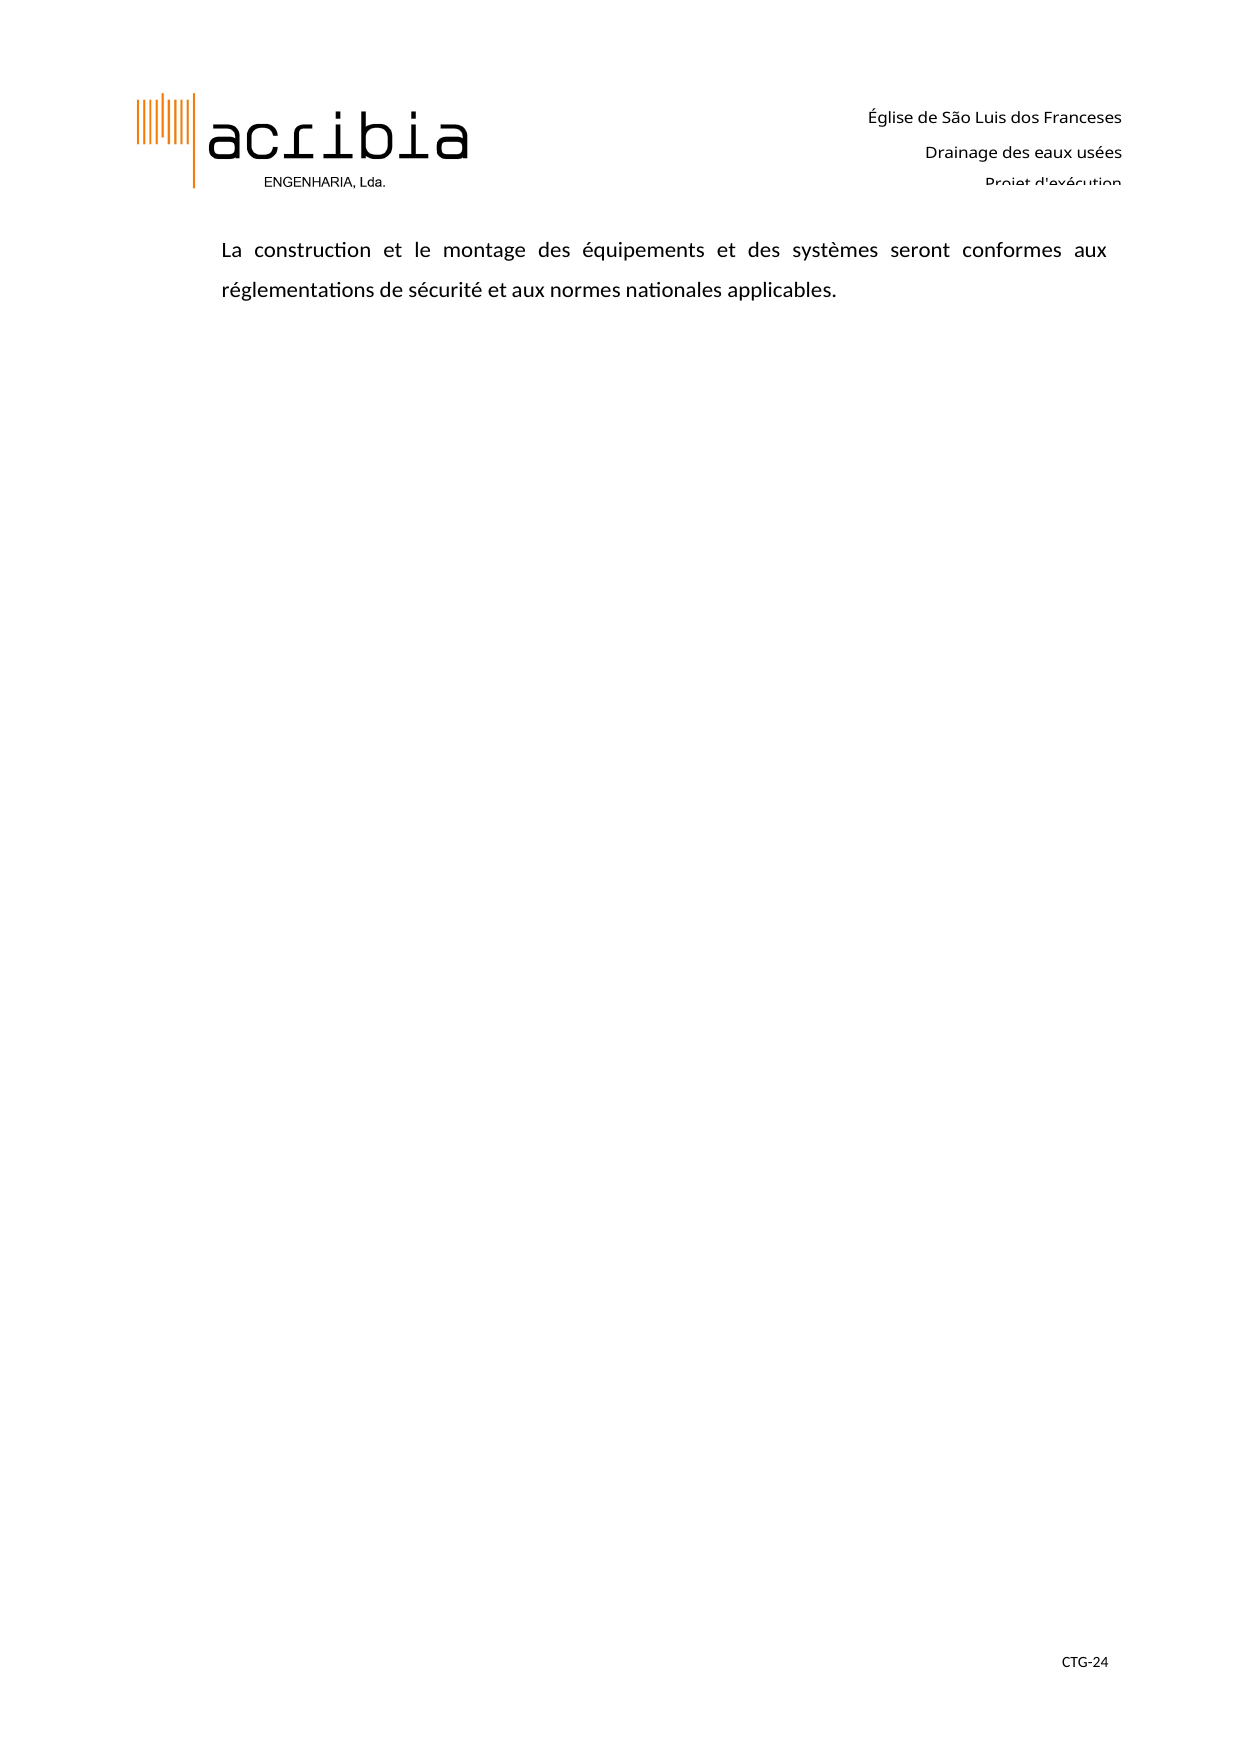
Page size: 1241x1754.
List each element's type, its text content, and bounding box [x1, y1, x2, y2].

picture [133, 91, 469, 191]
text La construction et le montage des équipements et des systèmes seront conformes aux réglementations de sécurité et aux normes nationales applicables. [221, 236, 1108, 303]
